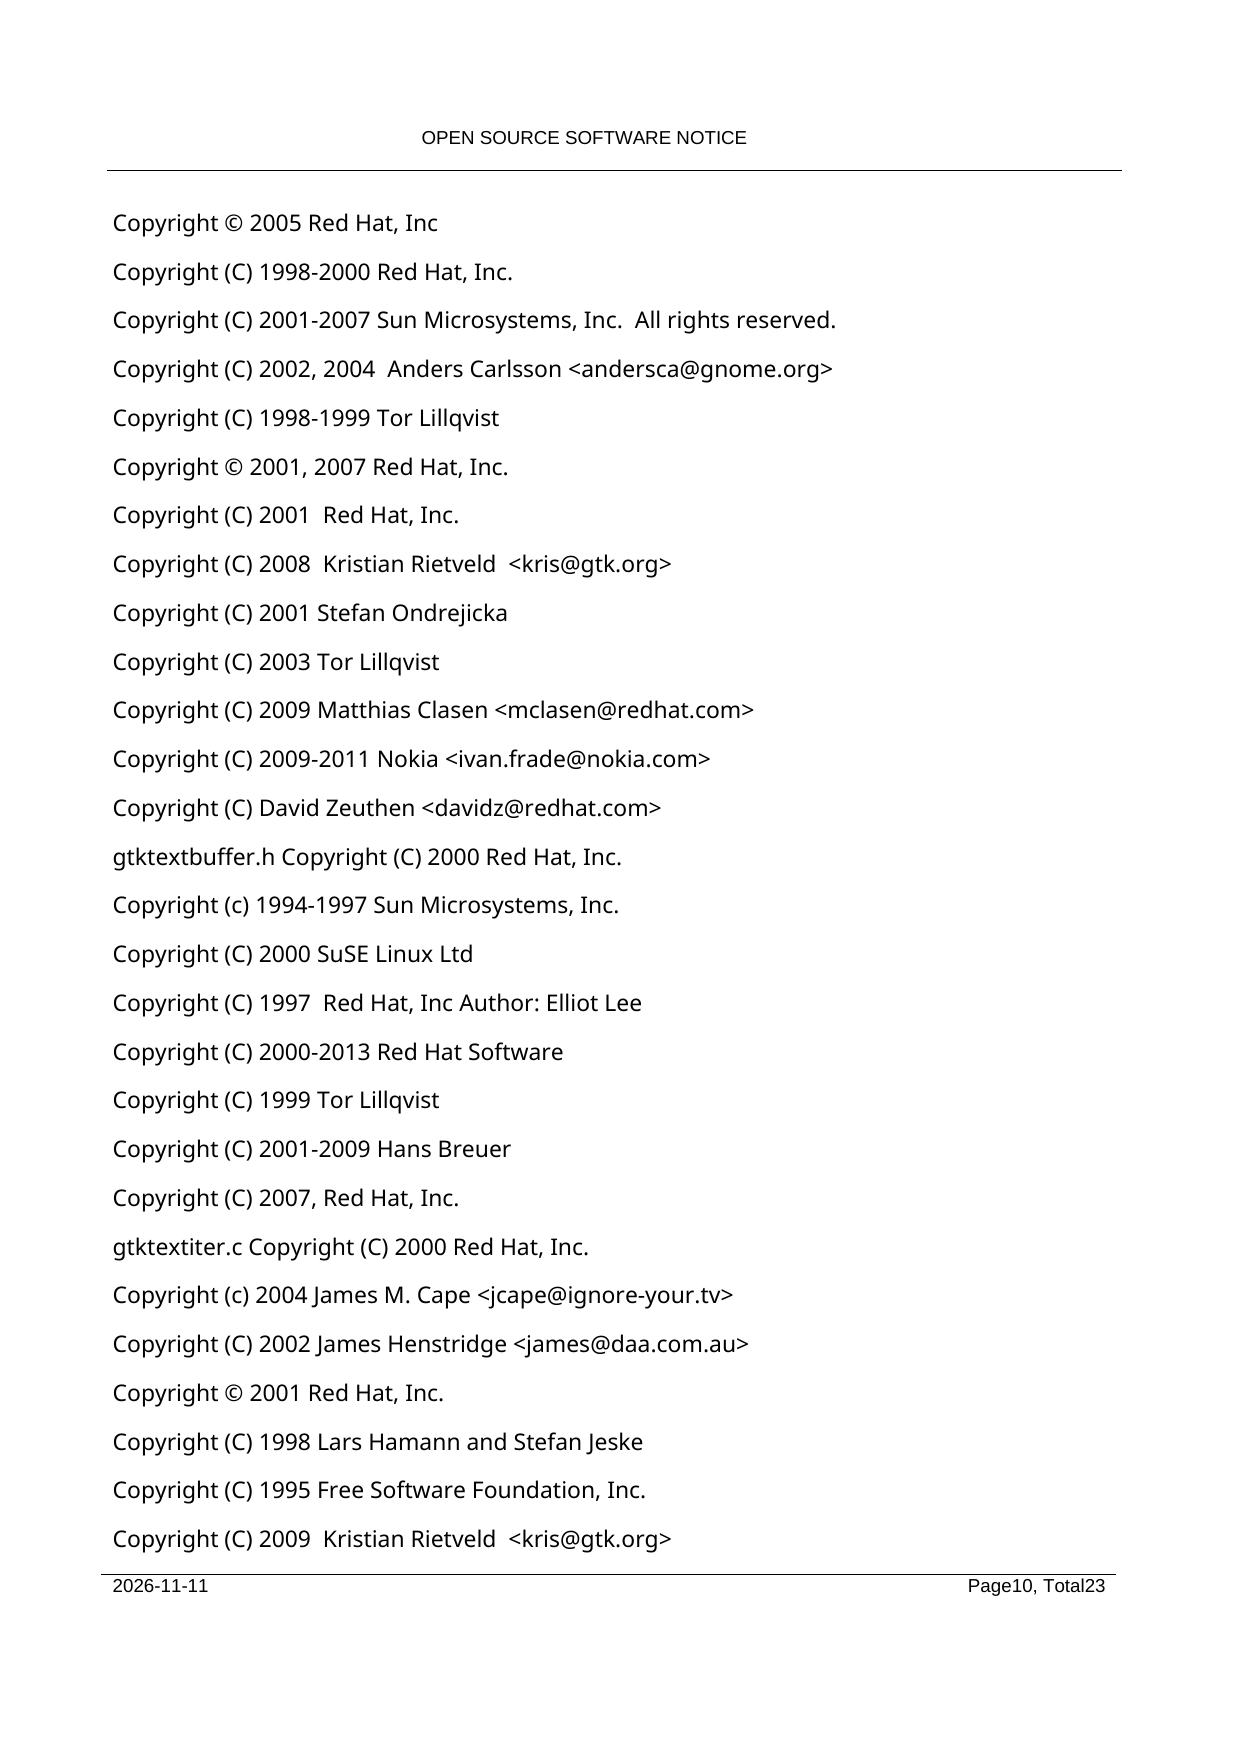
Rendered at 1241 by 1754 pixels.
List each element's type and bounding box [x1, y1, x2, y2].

text [112, 206, 1128, 1555]
